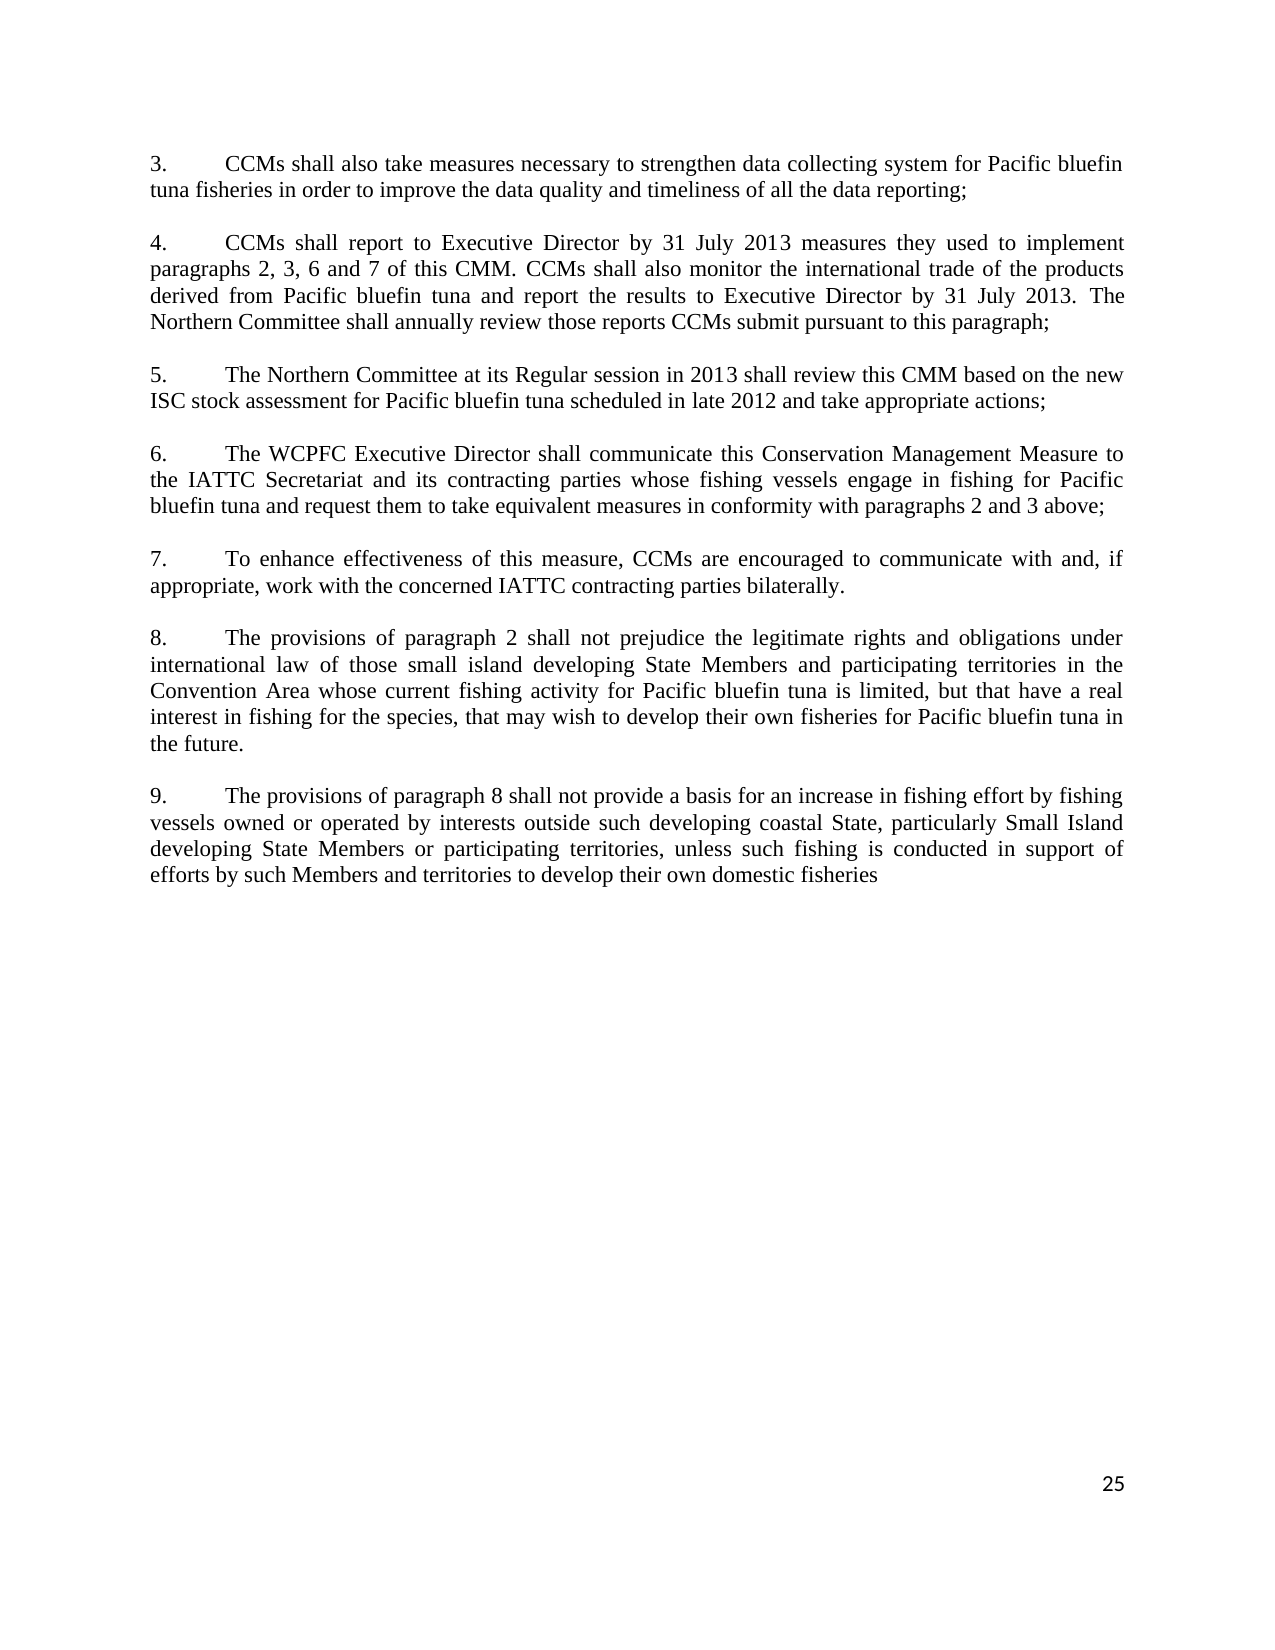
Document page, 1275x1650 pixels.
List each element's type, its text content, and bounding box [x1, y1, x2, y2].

text 4. CCMs shall report to Executive Director by 31 July 2013 measures they used to implement paragraphs 2, 3, 6 and 7 of this CMM. CCMs shall also monitor the international trade of the products derived from Pacific bluefin tuna and report the results to Executive Director by 31 July 2013. The Northern Committee shall annually review those reports CCMs submit pursuant to this paragraph; [150, 229, 1125, 334]
text 5. The Northern Committee at its Regular session in 2013 shall review this CMM based on the new ISC stock assessment for Pacific bluefin tuna scheduled in late 2012 and take appropriate actions; [150, 361, 1125, 413]
text 6. The WCPFC Executive Director shall communicate this Conservation Management Measure to the IATTC Secretariat and its contracting parties whose fishing vessels engage in fishing for Pacific bluefin tuna and request them to take equivalent measures in conformity with paragraphs 2 and 3 above; [150, 440, 1125, 519]
text 8. The provisions of paragraph 2 shall not prejudice the legitimate rights and obligations under international law of those small island developing State Members and participating territories in the Convention Area whose current fishing activity for Pacific bluefin tuna is limited, but that have a real interest in fishing for the species, that may wish to develop their own fisheries for Pacific bluefin tuna in the future. [150, 624, 1125, 756]
text 3. CCMs shall also take measures necessary to strengthen data collecting system for Pacific bluefin tuna fisheries in order to improve the data quality and timeliness of all the data reporting; [150, 150, 1125, 203]
text 7. To enhance effectiveness of this measure, CCMs are encouraged to communicate with and, if appropriate, work with the concerned IATTC contracting parties bilaterally. [150, 545, 1125, 598]
text 9. The provisions of paragraph 8 shall not provide a basis for an increase in fishing effort by fishing vessels owned or operated by interests outside such developing coastal State, particularly Small Island developing State Members or participating territories, unless such fishing is conducted in support of efforts by such Members and territories to develop their own domestic fisheries [150, 782, 1125, 888]
